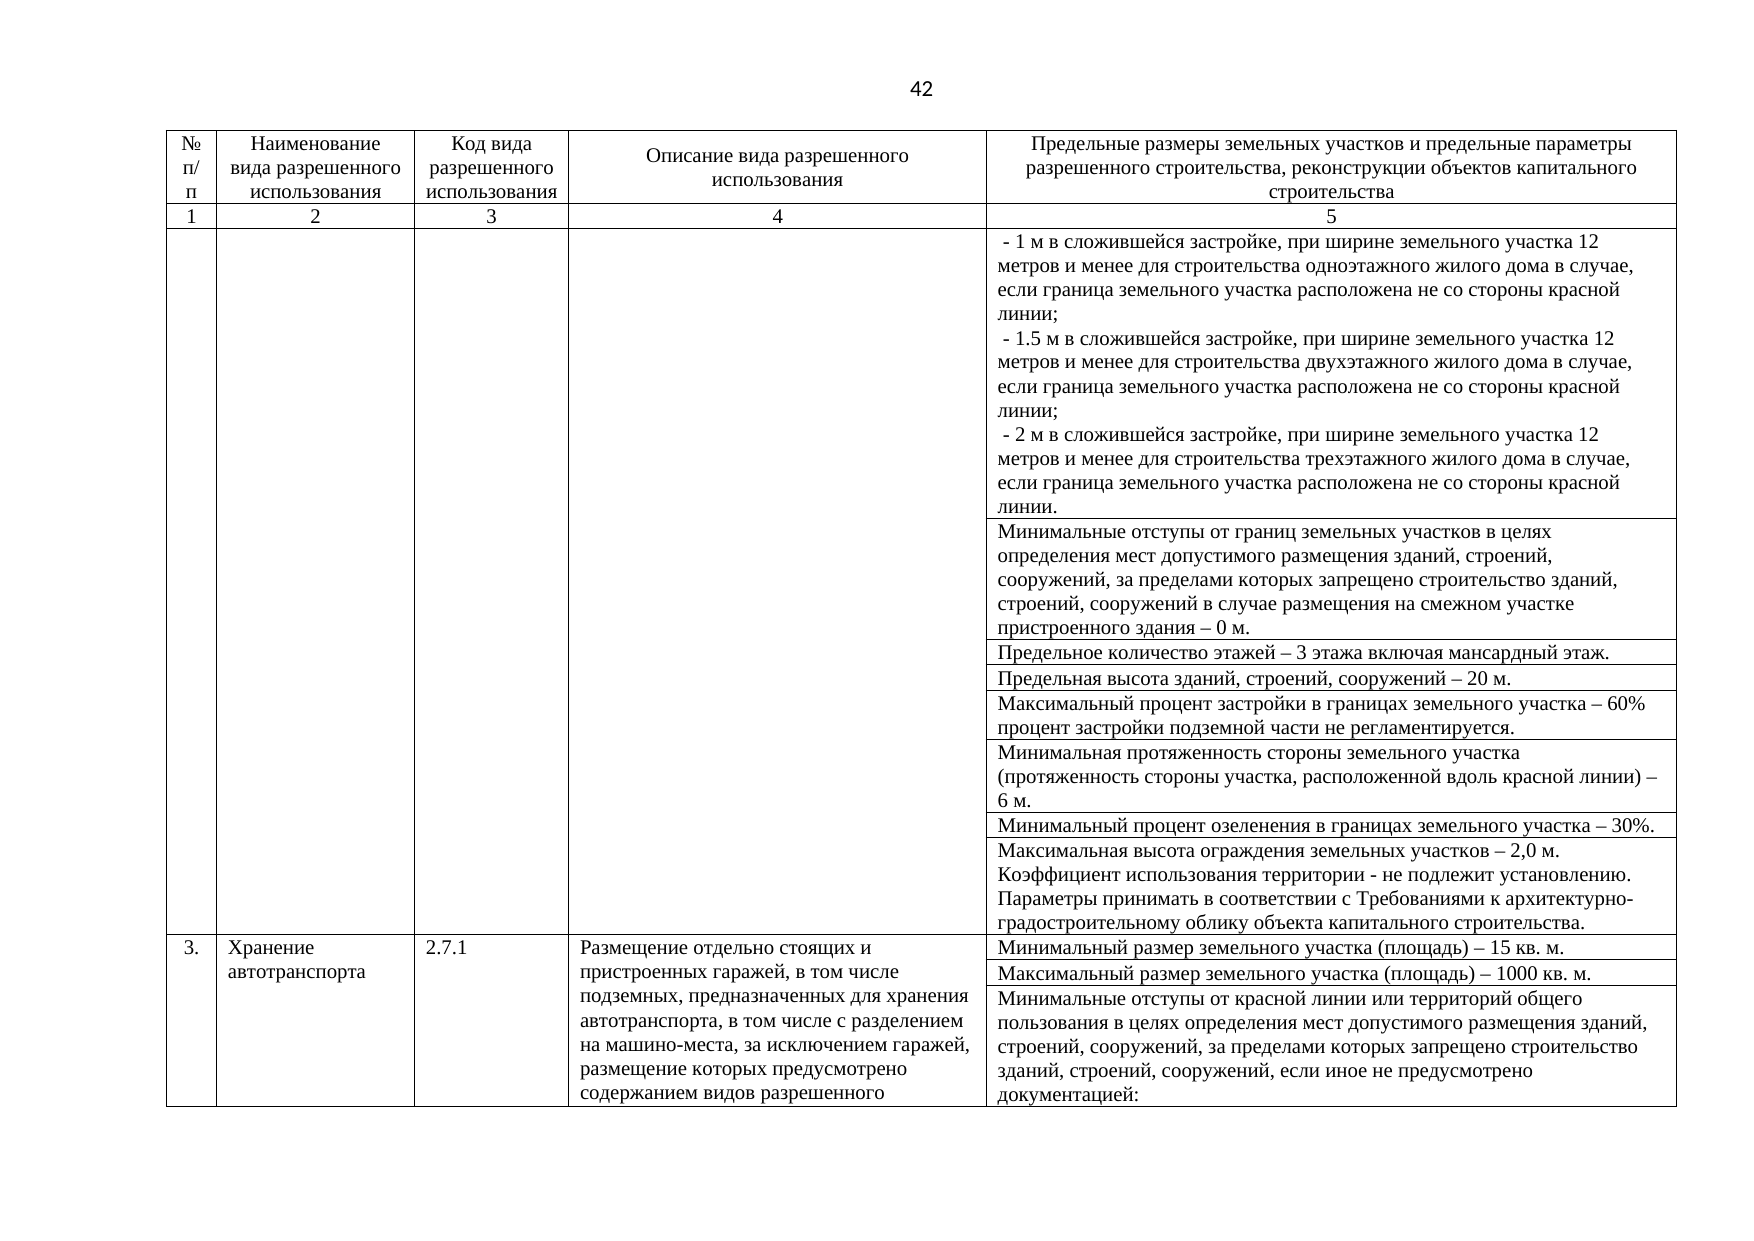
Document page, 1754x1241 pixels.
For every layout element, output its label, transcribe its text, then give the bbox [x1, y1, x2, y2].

table_cell Хранение автотранспорта [217, 935, 414, 1106]
table_cell 5 [987, 204, 1676, 228]
table_cell Максимальный процент застройки в границах земельного участка – 60% процент застройки подземной части не регламентируется. [987, 691, 1676, 739]
table_header № п/п [167, 131, 216, 203]
table_cell 2 [217, 204, 414, 228]
table_cell Минимальный процент озеленения в границах земельного участка – 30%. [987, 813, 1676, 837]
table_cell 3 [415, 204, 568, 228]
table_cell Размещение отдельно стоящих и пристроенных гаражей, в том числе подземных, предназначенных для хранения автотранспорта, в том числе с разделением на машино-места, за исключением гаражей, размещение которых предусмотрено содержанием видов разрешенного использования с кодами 2.7.2, 4.9 [569, 935, 986, 1106]
table_header Наименование вида разрешенного использования [217, 131, 414, 203]
table_cell 3. [167, 935, 216, 1106]
table_cell Предельная высота зданий, строений, сооружений – 20 м. [987, 665, 1676, 689]
table_cell Максимальный размер земельного участка (площадь) – 1000 кв. м. [987, 960, 1676, 984]
table_cell 4 [569, 204, 986, 228]
table_cell Предельное количество этажей – 3 этажа включая мансардный этаж. [987, 640, 1676, 664]
table_cell Минимальный размер земельного участка (площадь) – 15 кв. м. [987, 935, 1676, 959]
table_header Код вида разрешенного использования [415, 131, 568, 203]
table_cell Минимальные отступы от границ земельных участков в целях определения мест допустимого размещения зданий, строений, сооружений, за пределами которых запрещено строительство зданий, строений, сооружений в случае размещения на смежном участке пристроенного здания – 0 м. [987, 519, 1676, 639]
table_cell Максимальная высота ограждения земельных участков – 2,0 м. Коэффициент использования территории - не подлежит установлению. Параметры принимать в соответствии с Требованиями к архитектурно-градостроительному облику объекта капитального строительства. [987, 838, 1676, 934]
table_header Описание вида разрешенного использования [569, 131, 986, 203]
table_cell 2.7.1 [415, 935, 568, 1106]
table_cell 1 [167, 204, 216, 228]
table_cell Минимальная протяженность стороны земельного участка (протяженность стороны участка, расположенной вдоль красной линии) – 6 м. [987, 740, 1676, 812]
table_header Предельные размеры земельных участков и предельные параметры разрешенного строительства, реконструкции объектов капитального строительства [987, 131, 1676, 203]
